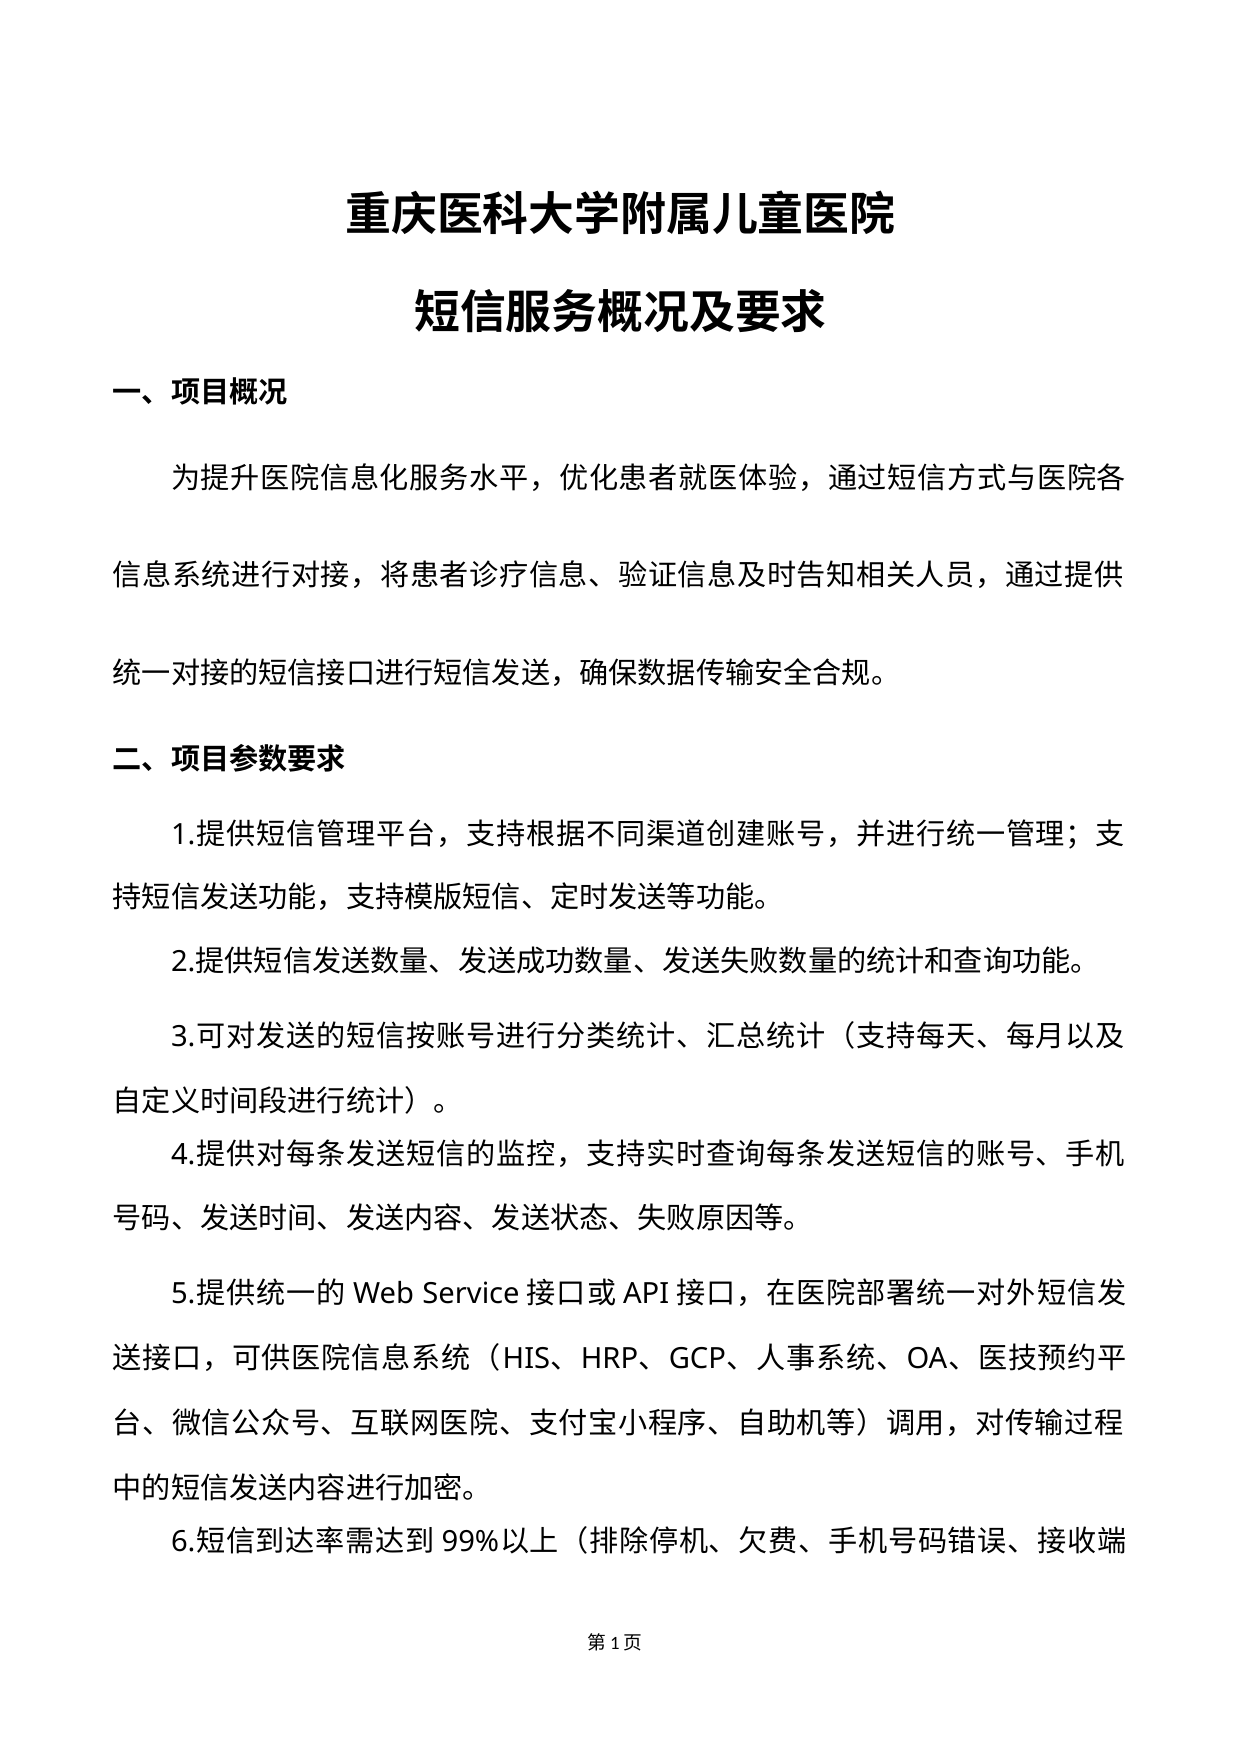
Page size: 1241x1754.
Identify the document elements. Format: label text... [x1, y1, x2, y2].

text 一、项目概况 [112, 357, 1128, 422]
text 3.可对发送的短信按账号进行分类统计、汇总统计（支持每天、每月以及自定义时间段进行统计）。 [112, 1001, 1128, 1131]
list 项目参数要求 [112, 724, 1128, 789]
text 1.提供短信管理平台，支持根据不同渠道创建账号，并进行统一管理；支持短信发送功能，支持模版短信、定时发送等功能。 [112, 810, 1128, 916]
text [112, 1518, 1128, 1560]
text 5.提供统一的Web Service接口或API接口，在医院部署统一对外短信发送接口，可供医院信息系统（HIS、HRP、GCP、人事系统、OA、医技预约平台、微信公众号、互联网医院、支付宝小程序、自助机等）调用，对传输过程中的短信发送内容进行加密。 [112, 1258, 1128, 1518]
text 重庆医科大学附属儿童医院 [112, 162, 1128, 259]
text 为提升医院信息化服务水平，优化患者就医体验，通过短信方式与医院各信息系统进行对接，将患者诊疗信息、验证信息及时告知相关人员，通过提供统一对接的短信接口进行短信发送，确保数据传输安全合规。 [112, 443, 1128, 703]
text 2.提供短信发送数量、发送成功数量、发送失败数量的统计和查询功能。 [112, 937, 1128, 980]
text 短信服务概况及要求 [112, 259, 1128, 357]
text 4.提供对每条发送短信的监控，支持实时查询每条发送短信的账号、手机号码、发送时间、发送内容、发送状态、失败原因等。 [112, 1131, 1128, 1237]
